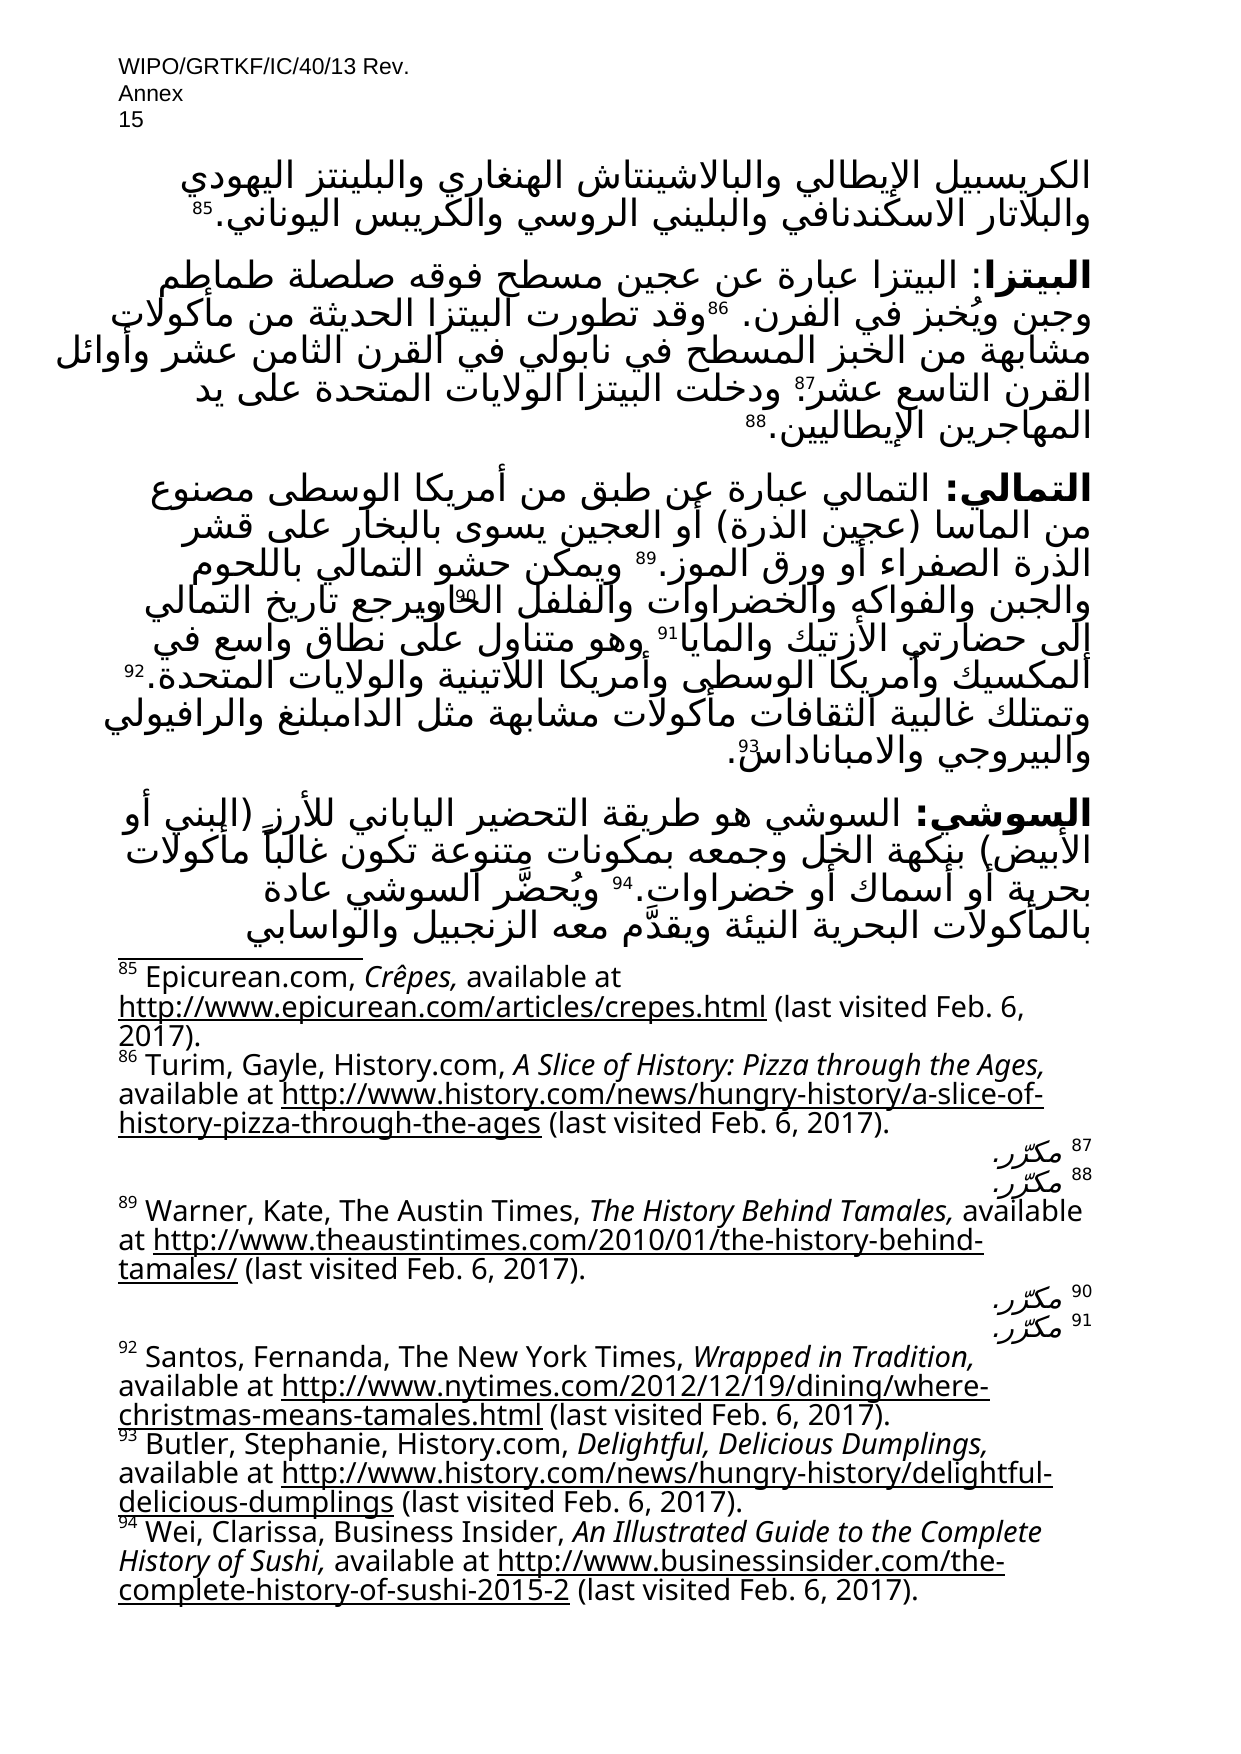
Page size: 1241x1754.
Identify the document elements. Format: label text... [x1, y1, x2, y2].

text البيتزا: البيتزا عبارة عن عجين مسطح فوقه صلصلة طماطم وجبن ويُخبز في الفرن. وقد تطورت البيتزا الحديثة من مأكولات مشابهة من الخبز المسطح في نابولي في القرن الثامن عشر وأوائل القرن التاسع عشر. ودخلت البيتزا الولايات المتحدة على يد المهاجرين الإيطاليين. [118, 258, 1092, 446]
text السوشي: السوشي هو طريقة التحضير الياباني للأرز (البني أو الأبيض) بنكهة الخل وجمعه بمكونات متنوعة تكون غالباً مأكولات بحرية أو أسماك أو خضراوات. ويُحضَّر السوشي عادة بالمأكولات البحرية النيئة ويقدَّم معه الزنجبيل والواسابي وصلصلة الصويا. ويرجع أصل السوشي إلى القرن الثالث الميلادي في الصين. أما السوشي المعاصر (المحضر سريعاً من دون تخمير وبمكونات طازجة والمقدم على هيئة لقمات)، فقط ظهر في النصف الأول من القرن التاسع عشر في اليابان. ويعدّ السوشي أشهر المأكولات اليابانية المعاصرة واكتسب شعبية كبيرة في العالم. [118, 796, 1092, 946]
text الكريب: الفطير الرقيق جداً المعروف باسم الكريب والذي يقدَّم مع مجموعة متنوعة من الحشوات (والفطيرة المحشوة اسمها كريب أيضاً) يرتبط ارتباطاً وثيقاً بالثقافة الفرنسية. ومع ذلك، فإن تناول الكريب منتشر في بلدان عديدة ولا سيما بلجيكا وكيبيك وشمال أفريقيا وجنوب أفريقيا واليابان وأوروجواي. وأعدت ثقافات أخرى مأكولات مشابهة للكريب ومنها الكريسبيل الإيطالي والبالاشينتاش الهنغاري والبلينتز اليهودي والبلاتار الاسكندنافي والبليني الروسي والكريبس اليوناني. [118, 158, 1092, 233]
text التمالي: التمالي عبارة عن طبق من أمريكا الوسطى مصنوع من الماسا (عجين الذرة) أو العجين يسوى بالبخار على قشر الذرة الصفراء أو ورق الموز. ويمكن حشو التمالي باللحوم والجبن والفواكه والخضراوات والفلفل الحار. ويرجع تاريخ التمالي إلى حضارتي الأزتيك والمايا وهو متناول على نطاق واسع في المكسيك وأمريكا الوسطى وأمريكا اللاتينية والولايات المتحدة. وتمتلك غالبية الثقافات مأكولات مشابهة مثل الدامبلنغ والرافيولي والبيروجي والامباناداس. [118, 471, 1092, 771]
